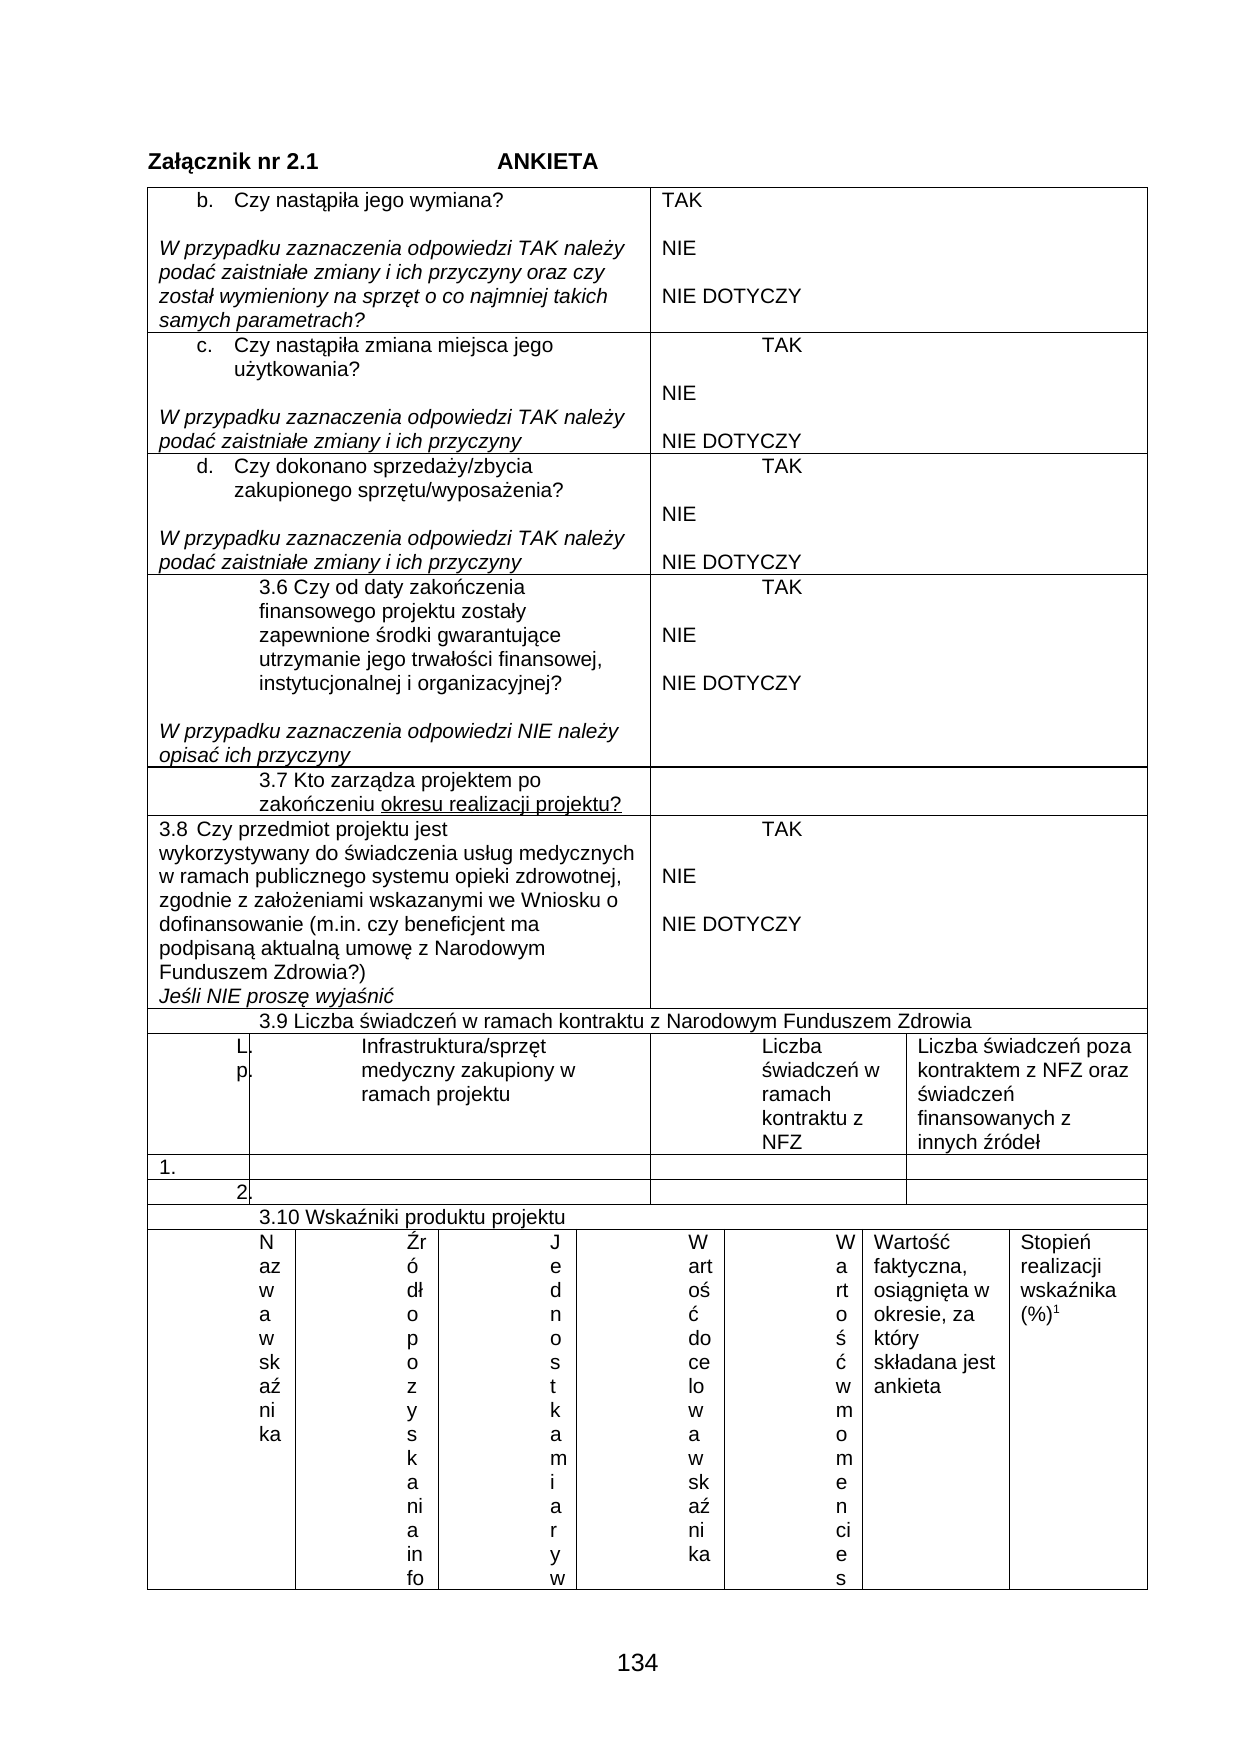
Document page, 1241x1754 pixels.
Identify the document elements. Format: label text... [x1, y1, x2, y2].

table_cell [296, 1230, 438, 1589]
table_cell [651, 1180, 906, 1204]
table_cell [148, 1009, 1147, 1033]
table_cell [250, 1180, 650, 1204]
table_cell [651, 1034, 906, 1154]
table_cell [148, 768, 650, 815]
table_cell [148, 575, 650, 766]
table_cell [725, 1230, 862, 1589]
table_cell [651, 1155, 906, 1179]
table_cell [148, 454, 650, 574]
text Załącznik nr 2.1 ANKIETA [148, 148, 1125, 174]
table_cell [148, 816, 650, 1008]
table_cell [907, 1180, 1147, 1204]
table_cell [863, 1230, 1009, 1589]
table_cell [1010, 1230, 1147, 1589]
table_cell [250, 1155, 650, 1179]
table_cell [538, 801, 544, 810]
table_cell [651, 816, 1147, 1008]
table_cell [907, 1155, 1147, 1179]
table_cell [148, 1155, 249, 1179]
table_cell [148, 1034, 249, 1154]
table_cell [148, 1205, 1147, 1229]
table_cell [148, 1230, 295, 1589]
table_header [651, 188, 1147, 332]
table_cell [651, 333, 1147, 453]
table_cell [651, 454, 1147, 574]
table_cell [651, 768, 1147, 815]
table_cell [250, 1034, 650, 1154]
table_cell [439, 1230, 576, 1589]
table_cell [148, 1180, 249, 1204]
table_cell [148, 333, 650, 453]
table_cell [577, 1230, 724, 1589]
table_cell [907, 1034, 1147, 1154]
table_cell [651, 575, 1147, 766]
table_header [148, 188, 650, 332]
